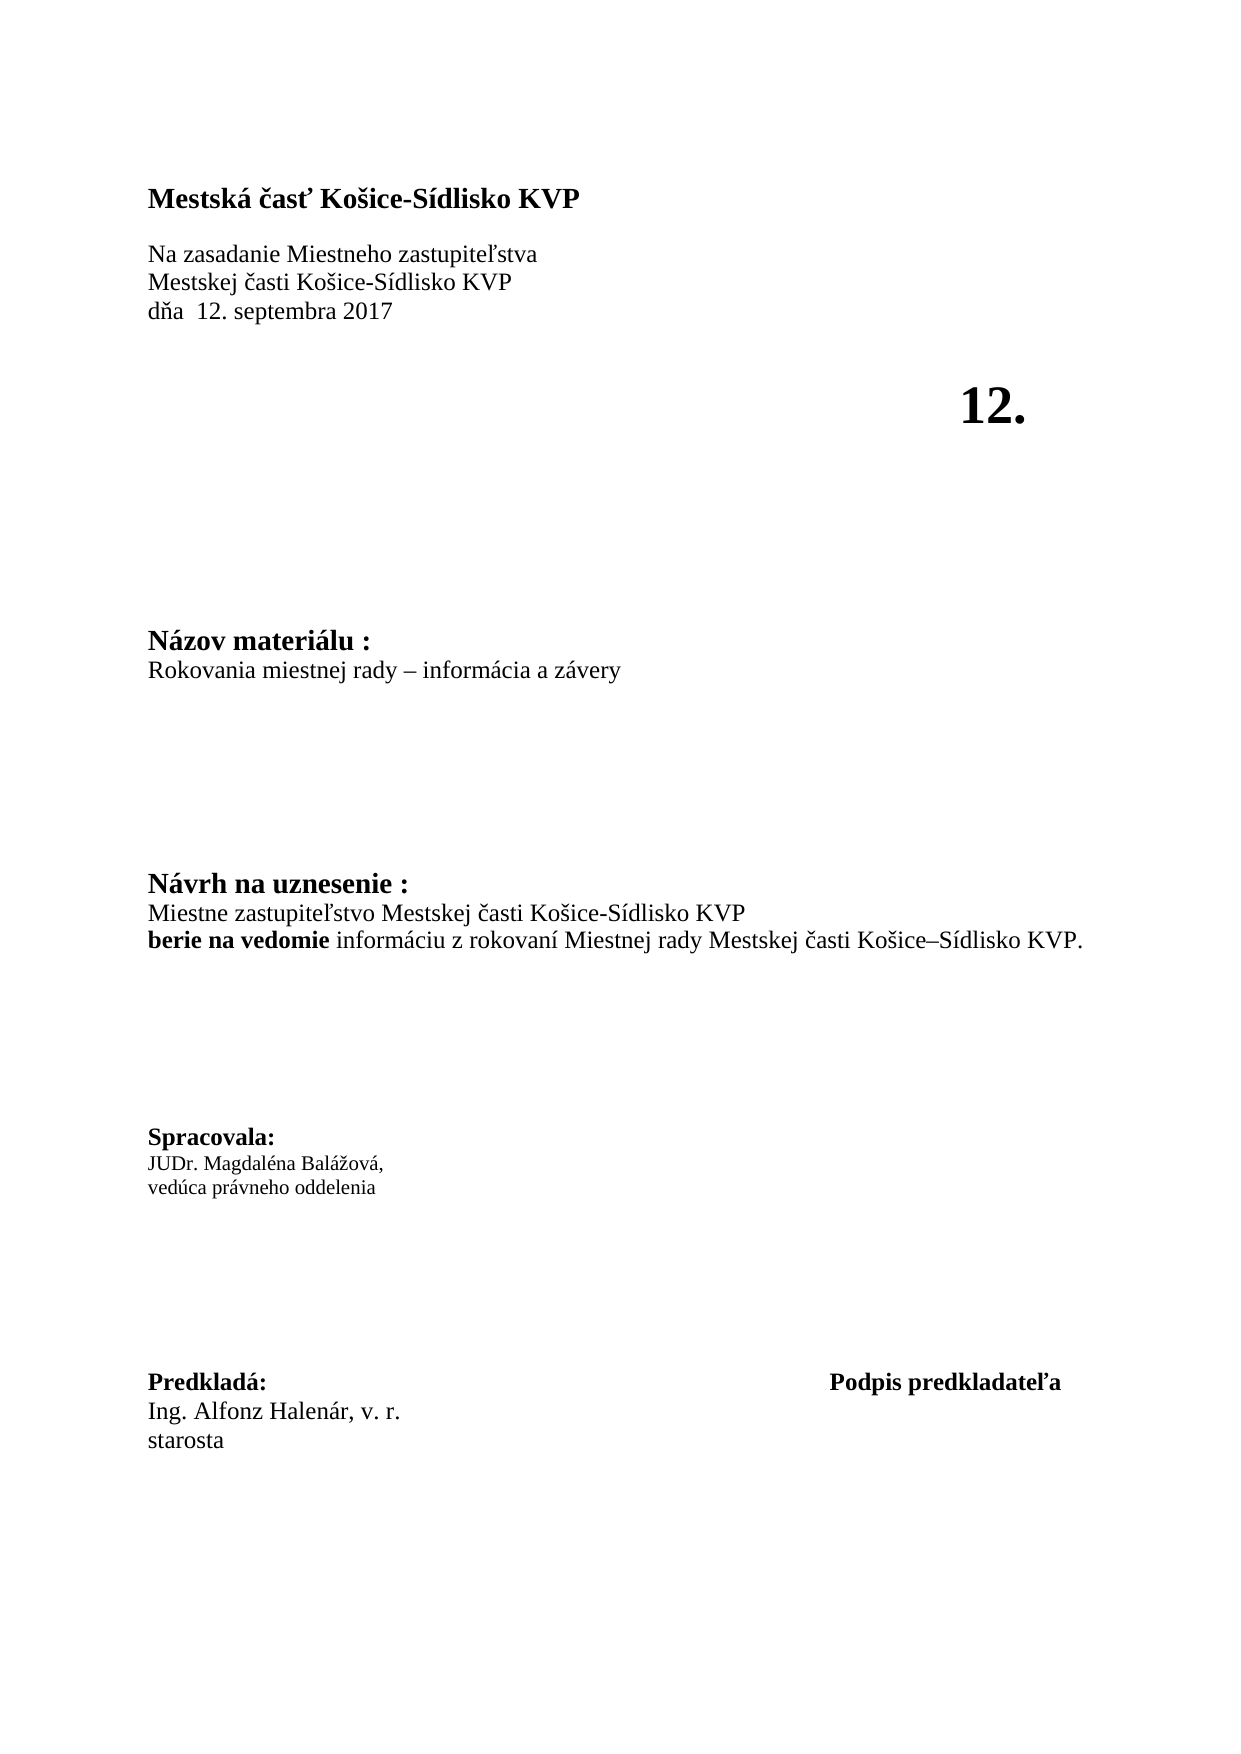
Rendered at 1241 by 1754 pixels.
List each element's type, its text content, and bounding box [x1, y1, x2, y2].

text Rokovania miestnej rady – informácia a závery [148, 656, 1108, 684]
text vedúca právneho oddelenia [148, 1175, 1093, 1199]
text Predkladá: Podpis predkladateľa [148, 1367, 1093, 1396]
text dňa 12. septembra 2017 [148, 296, 1093, 325]
text berie na vedomie informáciu z rokovaní Miestnej rady Mestskej časti Košice–Sídlisko KVP. [148, 927, 1093, 954]
text starosta [148, 1425, 1093, 1453]
text Názov materiálu : [148, 623, 1093, 656]
text JUDr. Magdaléna Balážová, [148, 1151, 1093, 1175]
text Miestne zastupiteľstvo Mestskej časti Košice-Sídlisko KVP [148, 899, 1093, 927]
text Na zasadanie Miestneho zastupiteľstva [148, 239, 1093, 267]
text Mestská časť Košice-Sídlisko KVP [148, 181, 1093, 215]
text Návrh na uznesenie : [148, 866, 1093, 899]
text Spracovala: [148, 1122, 1093, 1151]
text 12. [148, 373, 1093, 435]
text Mestskej časti Košice-Sídlisko KVP [148, 267, 1093, 296]
text Ing. Alfonz Halenár, v. r. [148, 1396, 1093, 1425]
